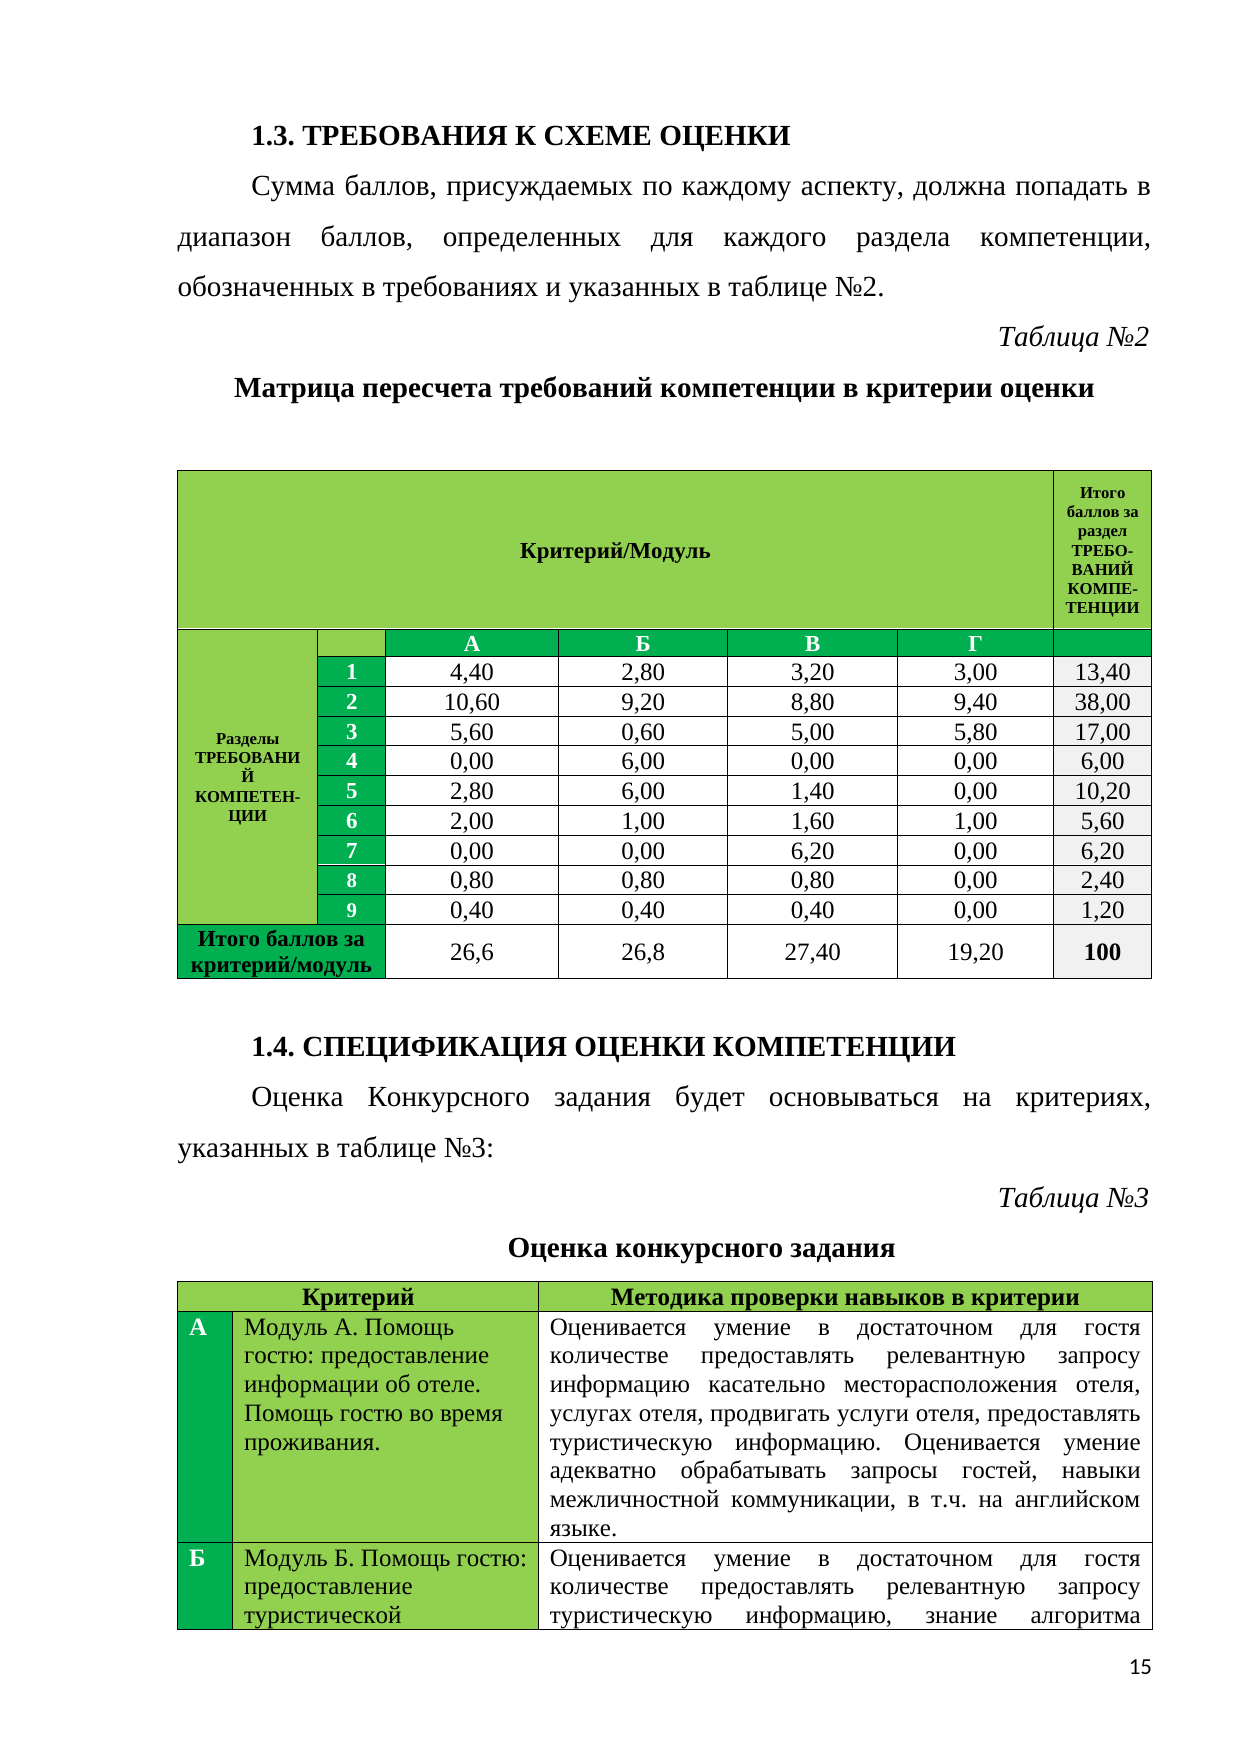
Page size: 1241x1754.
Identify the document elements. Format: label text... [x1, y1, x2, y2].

table_cell 4,40 [386, 657, 558, 686]
table_cell 0,60 [559, 717, 727, 745]
table_cell 8 [318, 866, 385, 894]
table_cell 10,20 [1054, 776, 1151, 805]
table_header Критерий/Модуль [178, 471, 1053, 628]
table_cell 0,00 [898, 895, 1053, 924]
table_cell 3,20 [728, 657, 897, 686]
table_cell 100 [1054, 925, 1151, 978]
table_cell 6,00 [559, 776, 727, 805]
table_cell 0,80 [559, 866, 727, 894]
table_cell Б [178, 1543, 232, 1629]
table_cell 4 [318, 746, 385, 775]
text 1.4. СПЕЦИФИКАЦИЯ ОЦЕНКИ КОМПЕТЕНЦИИ [177, 1029, 1152, 1063]
table_cell 13,40 [1054, 657, 1151, 686]
table_cell 5,00 [728, 717, 897, 745]
table_cell В [728, 630, 897, 656]
table_cell 9,20 [559, 687, 727, 716]
table_cell 1,00 [559, 806, 727, 835]
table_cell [233, 1543, 538, 1629]
table_cell 38,00 [1054, 687, 1151, 716]
table_cell 0,00 [386, 746, 558, 775]
text Оценка Конкурсного задания будет основываться на критериях, указанных в таблице №3: [177, 1079, 1152, 1163]
table_cell 6 [318, 806, 385, 835]
text 1.3. ТРЕБОВАНИЯ К СХЕМЕ ОЦЕНКИ [177, 118, 1152, 152]
table_cell 9,40 [898, 687, 1053, 716]
table_cell Итого баллов за критерий/модуль [178, 925, 385, 978]
table_cell 5,80 [898, 717, 1053, 745]
table_cell Б [559, 630, 727, 656]
table_cell 0,00 [728, 746, 897, 775]
table_cell 7 [318, 836, 385, 864]
table_cell 0,00 [898, 746, 1053, 775]
table_cell 6,20 [1054, 836, 1151, 864]
table_cell 26,8 [559, 925, 727, 978]
table_header Методика проверки навыков в критерии [539, 1282, 1152, 1311]
text Таблица №3 [177, 1180, 1152, 1214]
table_cell 5,60 [1054, 806, 1151, 835]
table_cell 5 [318, 776, 385, 805]
table_cell Г [898, 630, 1053, 656]
table_cell 17,00 [1054, 717, 1151, 745]
table_cell 0,00 [559, 836, 727, 864]
table_cell 0,80 [728, 866, 897, 894]
table_header Критерий [178, 1282, 538, 1311]
table_cell Оценивается умение в достаточном для гостя количестве предоставлять релевантную запросу информацию касательно месторасположения отеля, услугах отеля, продвигать услуги отеля, предоставлять туристическую информацию. Оценивается умение адекватно обрабатывать запросы гостей, навыки межличностной коммуникации, в т.ч. на английском языке. [539, 1312, 1152, 1542]
table_cell 2,40 [1054, 866, 1151, 894]
table_cell A [386, 630, 558, 656]
table_cell 8,80 [728, 687, 897, 716]
table_cell 1,20 [1054, 895, 1151, 924]
table_cell 6,00 [559, 746, 727, 775]
text Оценка конкурсного задания [177, 1230, 1152, 1264]
table_cell 2,80 [386, 776, 558, 805]
table_cell 9 [318, 895, 385, 924]
table_cell 0,00 [898, 866, 1053, 894]
table_cell 2 [318, 687, 385, 716]
table_header Итого баллов за раздел ТРЕБО-ВАНИЙ КОМПЕ-ТЕНЦИИ [1054, 471, 1151, 628]
table_cell 2,80 [559, 657, 727, 686]
table_cell 10,60 [386, 687, 558, 716]
table_cell А [178, 1312, 232, 1542]
table_cell [318, 630, 385, 656]
table_cell [1054, 630, 1151, 656]
table_cell 1 [318, 657, 385, 686]
text Сумма баллов, присуждаемых по каждому аспекту, должна попадать в диапазон баллов, определенных для каждого раздела компетенции, обозначенных в требованиях и указанных в таблице №2. [177, 168, 1152, 303]
table_cell 6,20 [728, 836, 897, 864]
table_cell 0,00 [898, 776, 1053, 805]
table_cell 19,20 [898, 925, 1053, 978]
table_cell 3,00 [898, 657, 1053, 686]
table_cell 1,00 [898, 806, 1053, 835]
table_cell 27,40 [728, 925, 897, 978]
table_cell 0,40 [728, 895, 897, 924]
table_cell 5,60 [386, 717, 558, 745]
table_cell 3 [318, 717, 385, 745]
table_cell 1,60 [728, 806, 897, 835]
table_cell 1,40 [728, 776, 897, 805]
table_cell 2,00 [386, 806, 558, 835]
table_cell 26,6 [386, 925, 558, 978]
table_cell Разделы ТРЕБОВАНИЙ КОМПЕТЕН- ЦИИ [178, 630, 317, 924]
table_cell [539, 1543, 1152, 1629]
table_cell 6,00 [1054, 746, 1151, 775]
table_cell Модуль А. Помощь гостю: предоставление информации об отеле. Помощь гостю во время проживания. [233, 1312, 538, 1542]
text Таблица №2 [177, 319, 1152, 353]
table_cell 0,40 [386, 895, 558, 924]
table_cell 0,80 [386, 866, 558, 894]
table_cell 0,40 [559, 895, 727, 924]
table_cell 0,00 [386, 836, 558, 864]
text Матрица пересчета требований компетенции в критерии оценки [177, 370, 1152, 403]
table_cell 0,00 [898, 836, 1053, 864]
